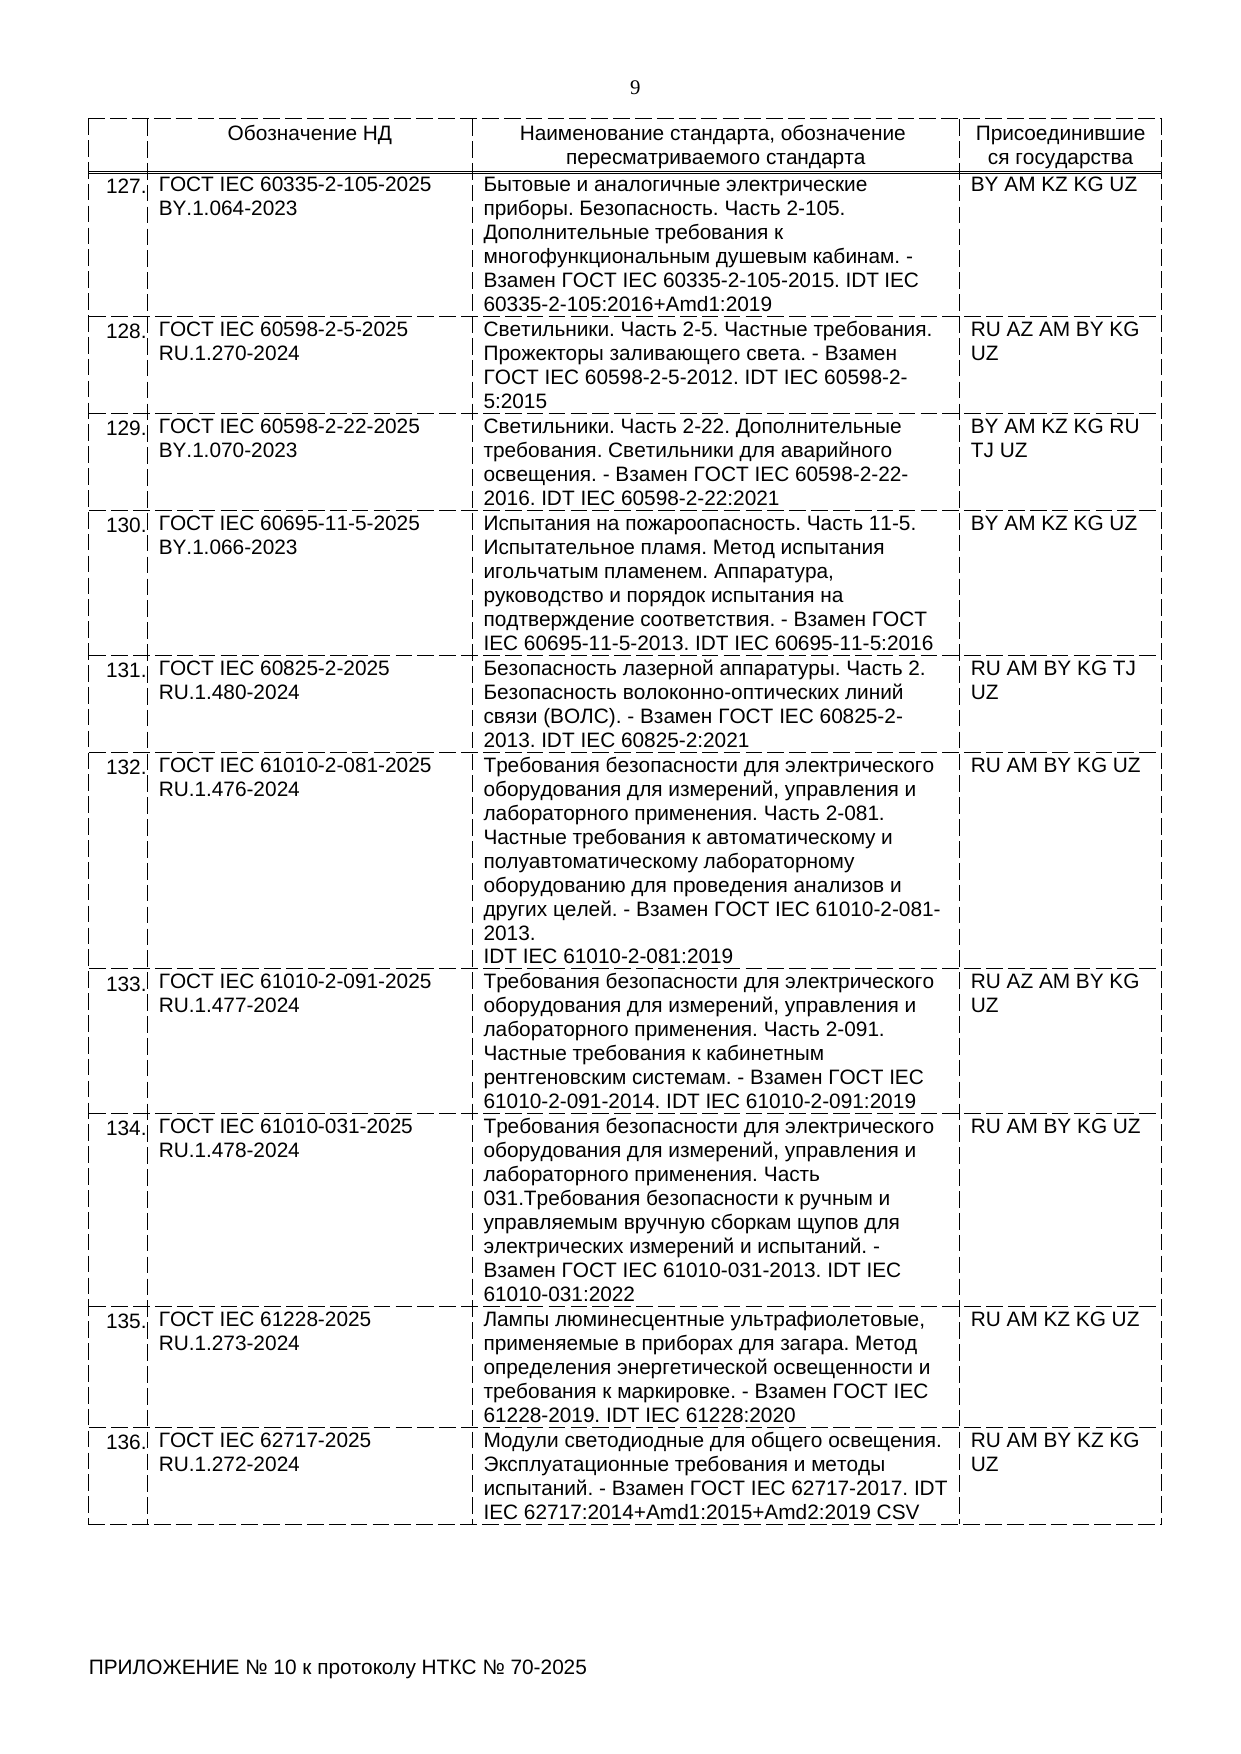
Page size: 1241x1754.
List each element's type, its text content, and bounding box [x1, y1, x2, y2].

table_cell [89, 1306, 147, 1427]
table_cell [89, 1427, 147, 1523]
table_cell ГОСТ IEC 61010-031-2025 RU.1.478-2024 [147, 1113, 472, 1306]
table_cell ГОСТ IEC 60598-2-5-2025 RU.1.270-2024 [147, 316, 472, 413]
table_cell [89, 413, 147, 510]
table_cell [89, 510, 147, 655]
table_cell Бытовые и аналогичные электрические приборы. Безопасность. Часть 2-105. Дополнительные требования к многофункциональным душевым кабинам. - Взамен ГОСТ IEC 60335-2-105-2015. IDT IEC 60335-2-105:2016+Amd1:2019 [472, 174, 959, 316]
table_cell ГОСТ IEC 60335-2-105-2025 BY.1.064-2023 [147, 174, 472, 316]
table_cell Требования безопасности для электрического оборудования для измерений, управления и лабораторного применения. Часть 2-081. Частные требования к автоматическому и полуавтоматическому лабораторному оборудованию для проведения анализов и других целей. - Взамен ГОСТ IEC 61010-2-081-2013. IDT IEC 61010-2-081:2019 [472, 752, 959, 968]
table_cell RU AM BY KG UZ [959, 1113, 1161, 1306]
table_header Наименование стандарта, обозначение пересматриваемого стандарта [472, 118, 959, 171]
table_cell RU AM BY KG TJ UZ [959, 655, 1161, 752]
table_cell RU AZ AM BY KG UZ [959, 968, 1161, 1113]
table_cell BY AM KZ KG UZ [959, 174, 1161, 316]
table_cell Светильники. Часть 2-22. Дополнительные требования. Светильники для аварийного освещения. - Взамен ГОСТ IEC 60598-2-22-2016. IDT IEC 60598-2-22:2021 [472, 413, 959, 510]
table_cell Светильники. Часть 2-5. Частные требования. Прожекторы заливающего света. - Взамен ГОСТ IEC 60598-2-5-2012. IDT IEC 60598-2-5:2015 [472, 316, 959, 413]
table_cell Лампы люминесцентные ультрафиолетовые, применяемые в приборах для загара. Метод определения энергетической освещенности и требования к маркировке. - Взамен ГОСТ IEC 61228-2019. IDT IEC 61228:2020 [472, 1306, 959, 1427]
table_cell [89, 1113, 147, 1306]
table_cell ГОСТ IEC 60825-2-2025 RU.1.480-2024 [147, 655, 472, 752]
table_cell [89, 752, 147, 968]
table_cell BY AM KZ KG UZ [959, 510, 1161, 655]
table_cell RU AZ AM BY KG UZ [959, 316, 1161, 413]
table_cell ГОСТ IEC 60695-11-5-2025 BY.1.066-2023 [147, 510, 472, 655]
table_cell RU AM BY KG UZ [959, 752, 1161, 968]
table_cell Модули светодиодные для общего освещения. Эксплуатационные требования и методы испытаний. - Взамен ГОСТ IEC 62717-2017. IDT IEC 62717:2014+Amd1:2015+Amd2:2019 CSV [472, 1427, 959, 1523]
table_cell [89, 316, 147, 413]
table_cell Требования безопасности для электрического оборудования для измерений, управления и лабораторного применения. Часть 031.Требования безопасности к ручным и управляемым вручную сборкам щупов для электрических измерений и испытаний. - Взамен ГОСТ IEC 61010-031-2013. IDT IEC 61010-031:2022 [472, 1113, 959, 1306]
table_cell Испытания на пожароопасность. Часть 11-5. Испытательное пламя. Метод испытания игольчатым пламенем. Аппаратура, руководство и порядок испытания на подтверждение соответствия. - Взамен ГОСТ IEC 60695-11-5-2013. IDT IEC 60695-11-5:2016 [472, 510, 959, 655]
table_cell ГОСТ IEC 61228-2025 RU.1.273-2024 [147, 1306, 472, 1427]
table_cell Требования безопасности для электрического оборудования для измерений, управления и лабораторного применения. Часть 2-091. Частные требования к кабинетным рентгеновским системам. - Взамен ГОСТ IEC 61010-2-091-2014. IDT IEC 61010-2-091:2019 [472, 968, 959, 1113]
table_header Присоединившиеся государства [959, 118, 1161, 171]
table_cell ГОСТ IEC 61010-2-081-2025 RU.1.476-2024 [147, 752, 472, 968]
table_header Обозначение НД [147, 118, 472, 171]
table_cell ГОСТ IEC 60598-2-22-2025 BY.1.070-2023 [147, 413, 472, 510]
table_cell RU AM BY KZ KG UZ [959, 1427, 1161, 1523]
table_cell RU AM KZ KG UZ [959, 1306, 1161, 1427]
table_cell Безопасность лазерной аппаратуры. Часть 2. Безопасность волоконно-оптических линий связи (ВОЛС). - Взамен ГОСТ IEC 60825-2-2013. IDT IEC 60825-2:2021 [472, 655, 959, 752]
table_cell ГОСТ IEC 62717-2025 RU.1.272-2024 [147, 1427, 472, 1523]
table_cell [89, 174, 147, 316]
table_cell [89, 968, 147, 1113]
table_header [89, 118, 147, 171]
table_cell ГОСТ IEC 61010-2-091-2025 RU.1.477-2024 [147, 968, 472, 1113]
table_cell BY AM KZ KG RU TJ UZ [959, 413, 1161, 510]
table_cell [89, 655, 147, 752]
